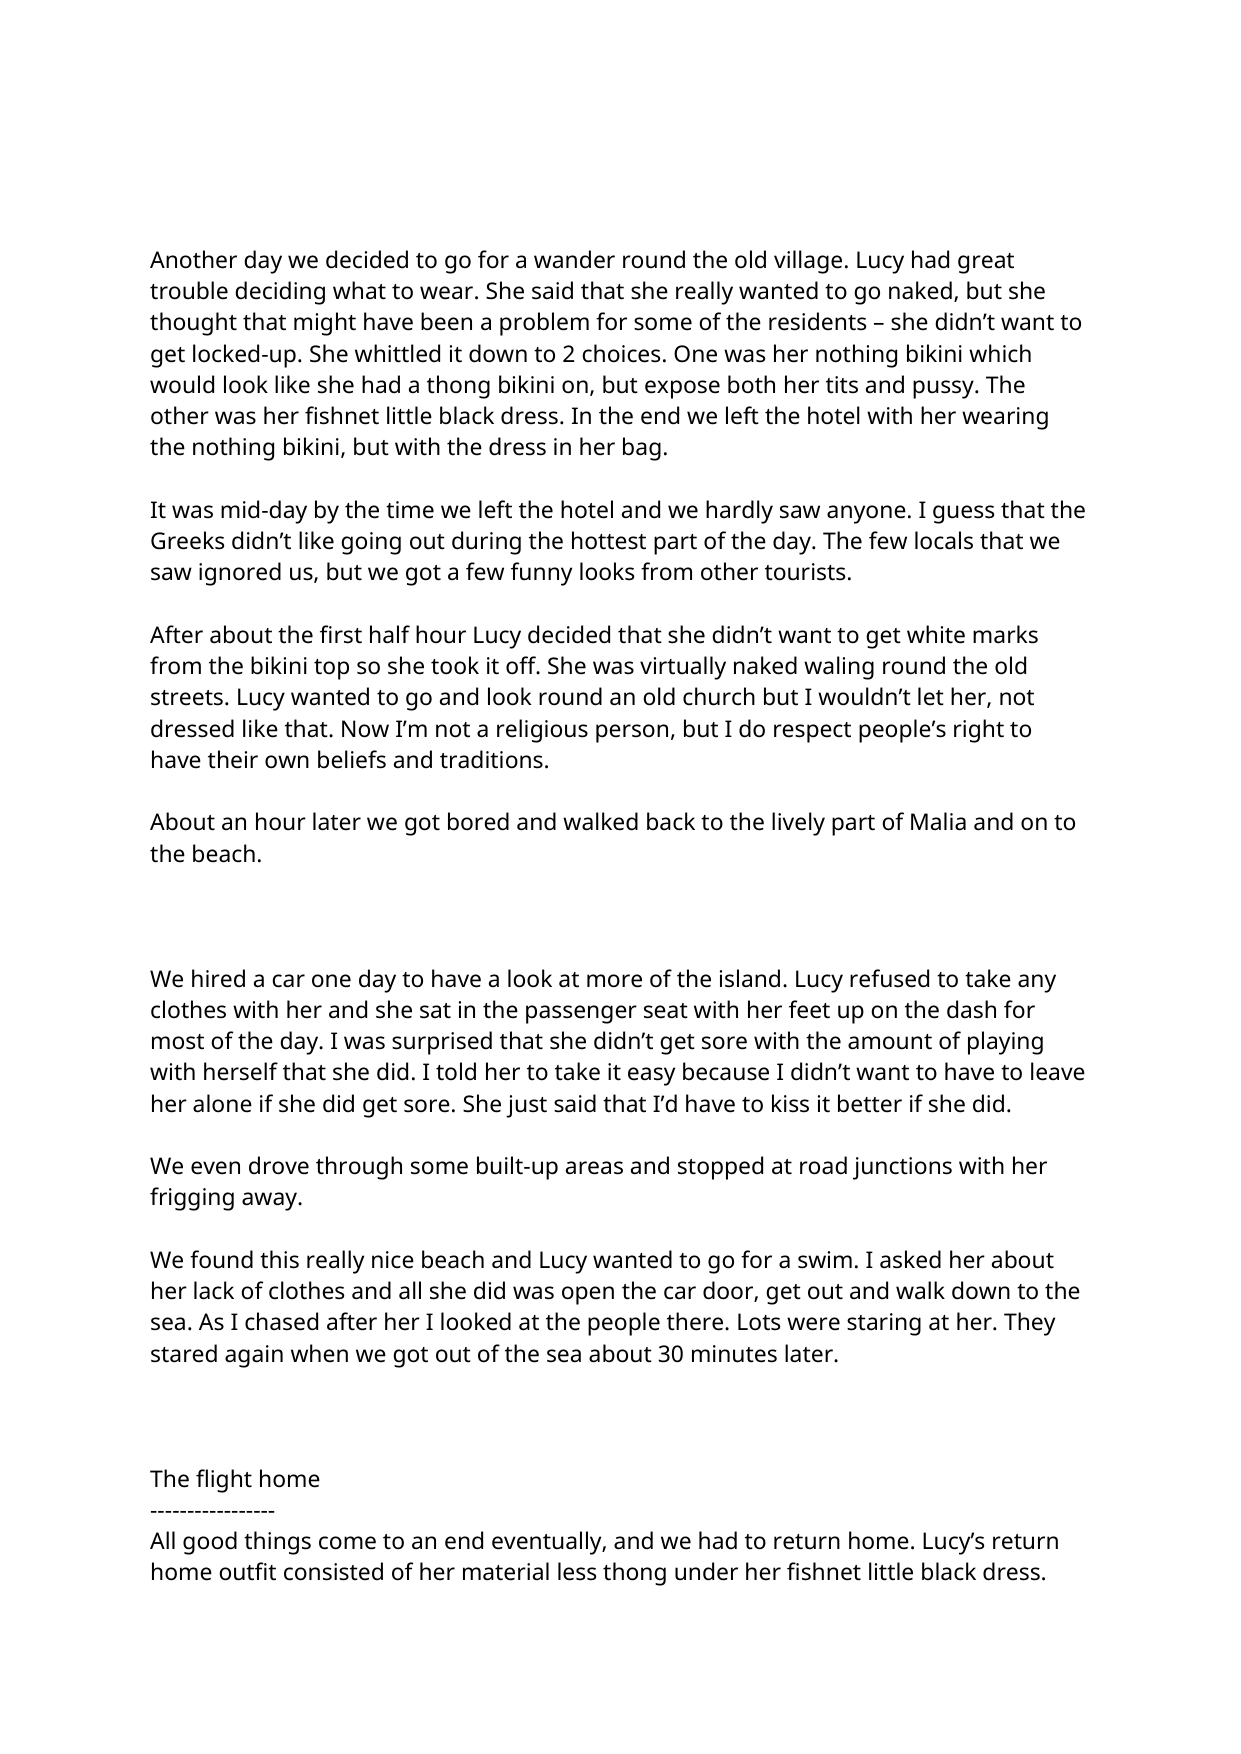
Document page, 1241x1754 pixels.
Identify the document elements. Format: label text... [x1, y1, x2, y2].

text We found this really nice beach and Lucy wanted to go for a swim. I asked her about her lack of clothes and all she did was open the car door, get out and walk down to the sea. As I chased after her I looked at the people there. Lots were staring at her. They stared again when we got out of the sea about 30 minutes later. [150, 1244, 1090, 1369]
text About an hour later we got bored and walked back to the lively part of Malia and on to the beach. [150, 806, 1090, 869]
text ----------------- [150, 1494, 1090, 1525]
text We hired a car one day to have a look at more of the island. Lucy refused to take any clothes with her and she sat in the passenger seat with her feet up on the dash for most of the day. I was surprised that she didn’t get sore with the amount of playing with herself that she did. I told her to take it easy because I didn’t want to have to leave her alone if she did get sore. She just said that I’d have to kiss it better if she did. [150, 962, 1090, 1119]
text The flight home [150, 1462, 1090, 1494]
text Another day we decided to go for a wander round the old village. Lucy had great trouble deciding what to wear. She said that she really wanted to go naked, but she thought that might have been a problem for some of the residents – she didn’t want to get locked-up. She whittled it down to 2 choices. One was her nothing bikini which would look like she had a thong bikini on, but expose both her tits and pussy. The other was her fishnet little black dress. In the end we left the hotel with her wearing the nothing bikini, but with the dress in her bag. [150, 244, 1090, 462]
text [150, 1525, 1090, 1587]
text After about the first half hour Lucy decided that she didn’t want to get white marks from the bikini top so she took it off. She was virtually naked waling round the old streets. Lucy wanted to go and look round an old church but I wouldn’t let her, not dressed like that. Now I’m not a religious person, but I do respect people’s right to have their own beliefs and traditions. [150, 619, 1090, 775]
text We even drove through some built-up areas and stopped at road junctions with her frigging away. [150, 1150, 1090, 1212]
text It was mid-day by the time we left the hotel and we hardly saw anyone. I guess that the Greeks didn’t like going out during the hottest part of the day. The few locals that we saw ignored us, but we got a few funny looks from other tourists. [150, 494, 1090, 587]
